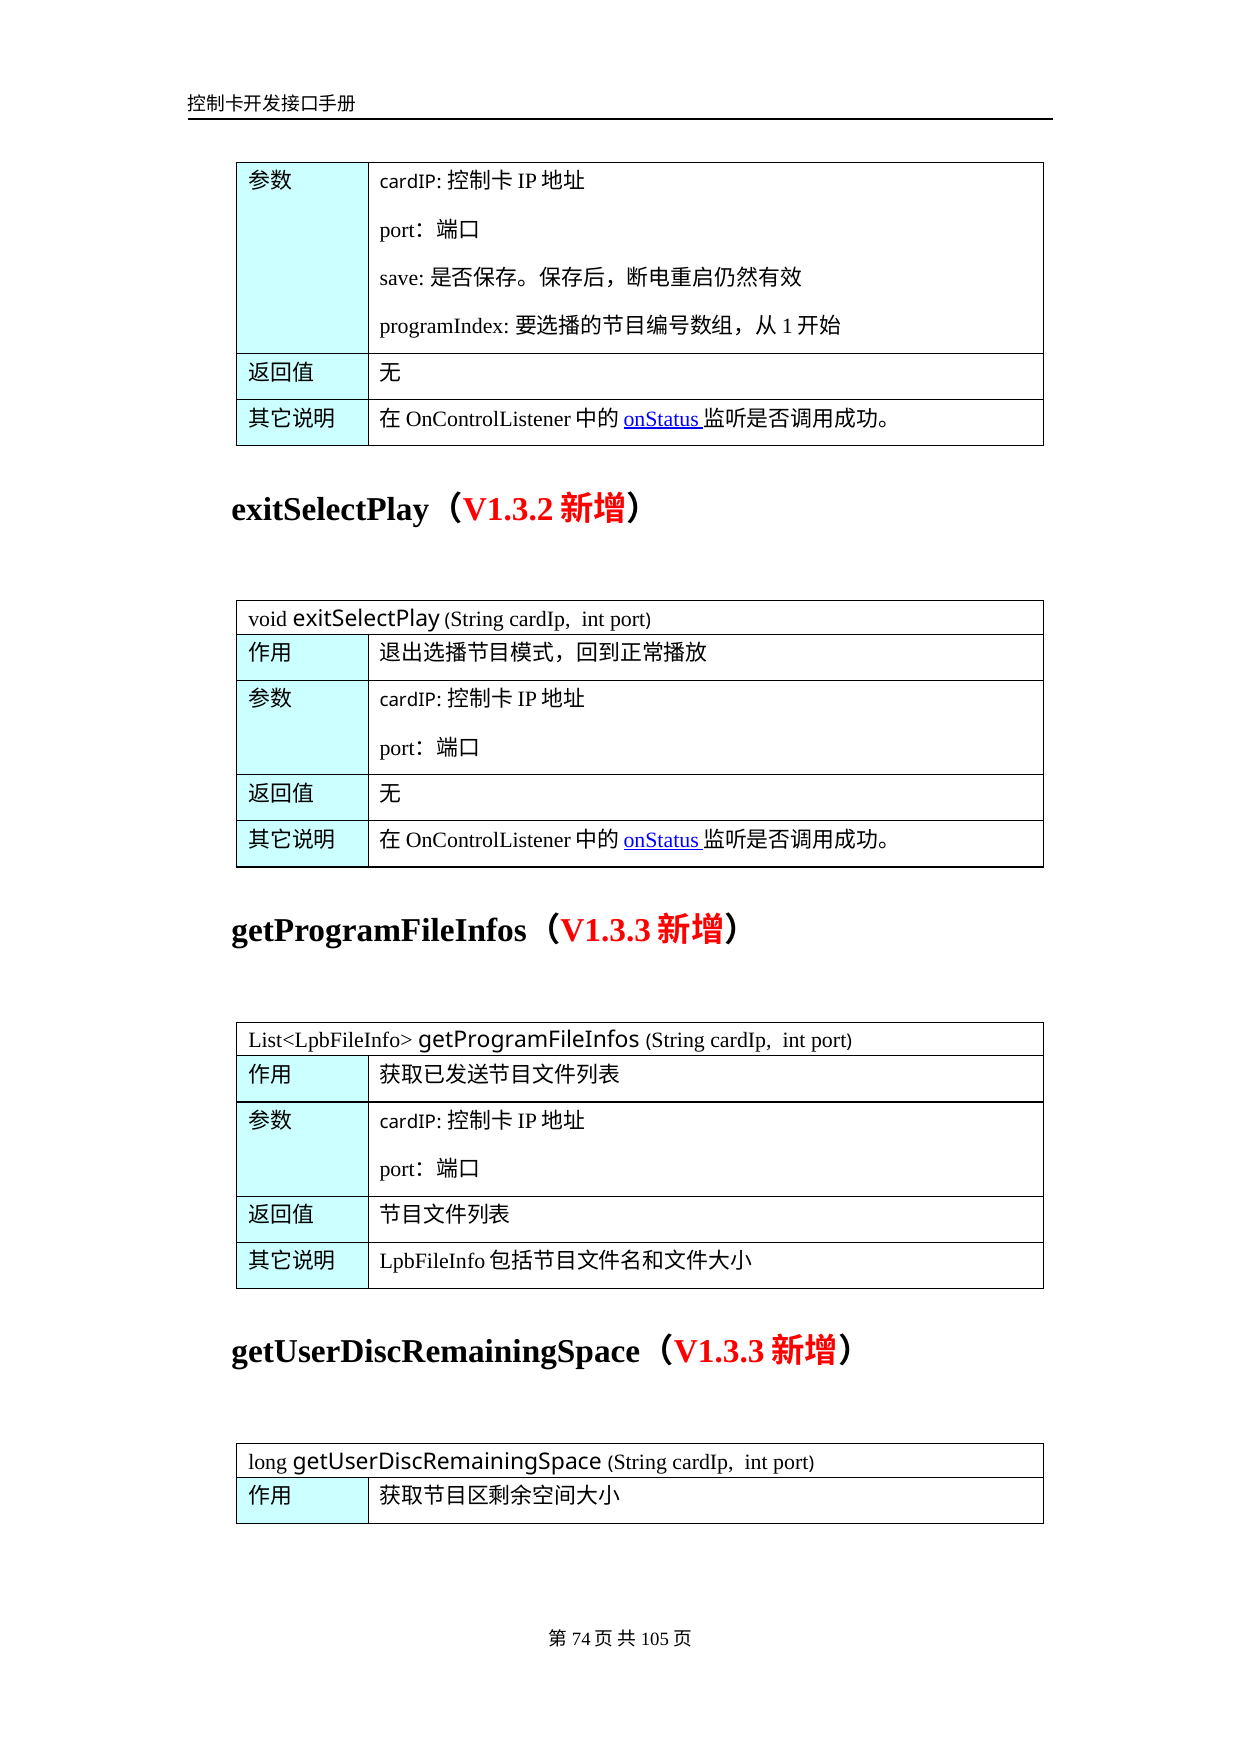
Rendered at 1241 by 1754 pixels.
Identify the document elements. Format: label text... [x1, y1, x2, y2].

table_cell 参数 [237, 681, 368, 774]
table_cell cardIP: 控制卡IP地址 port：端口 [369, 1103, 1043, 1196]
subtitle getProgramFileInfos（V1.3.3新增） [187, 894, 1053, 959]
table_cell 其它说明 [237, 821, 368, 866]
table_cell 获取已发送节目文件列表 [369, 1056, 1043, 1101]
table_cell 作用 [237, 1478, 368, 1523]
table_cell 其它说明 [237, 400, 368, 445]
table_cell 获取节目区剩余空间大小 [369, 1478, 1043, 1523]
table_cell 无 [369, 775, 1043, 820]
table_cell 返回值 [237, 775, 368, 820]
table_header long getUserDiscRemainingSpace (String cardIp, int port) [237, 1444, 1043, 1477]
table_cell 其它说明 [237, 1243, 368, 1288]
table_cell LpbFileInfo包括节目文件名和文件大小 [369, 1243, 1043, 1288]
table_cell cardIP: 控制卡IP地址 port：端口 [369, 681, 1043, 774]
table_cell 节目文件列表 [369, 1197, 1043, 1242]
subtitle getUserDiscRemainingSpace（V1.3.3新增） [187, 1316, 1053, 1381]
table_cell 返回值 [237, 1197, 368, 1242]
subtitle exitSelectPlay（V1.3.2新增） [187, 473, 1053, 538]
table_cell 作用 [237, 1056, 368, 1101]
table_cell cardIP: 控制卡IP地址 port：端口 save: 是否保存。保存后，断电重启仍然有效 programIndex: 要选播的节目编号数组，从1开始 [369, 163, 1043, 353]
table_cell 退出选播节目模式，回到正常播放 [369, 635, 1043, 680]
table_cell 在OnControlListener中的onStatus监听是否调用成功。 [369, 821, 1043, 866]
table_header void exitSelectPlay (String cardIp, int port) [237, 601, 1043, 634]
table_cell 作用 [237, 635, 368, 680]
table_cell 返回值 [237, 354, 368, 399]
table_cell 参数 [237, 163, 368, 353]
table_cell 在OnControlListener中的onStatus监听是否调用成功。 [369, 400, 1043, 445]
table_cell 无 [369, 354, 1043, 399]
table_cell 参数 [237, 1103, 368, 1196]
table_header List<LpbFileInfo> getProgramFileInfos (String cardIp, int port) [237, 1023, 1043, 1055]
